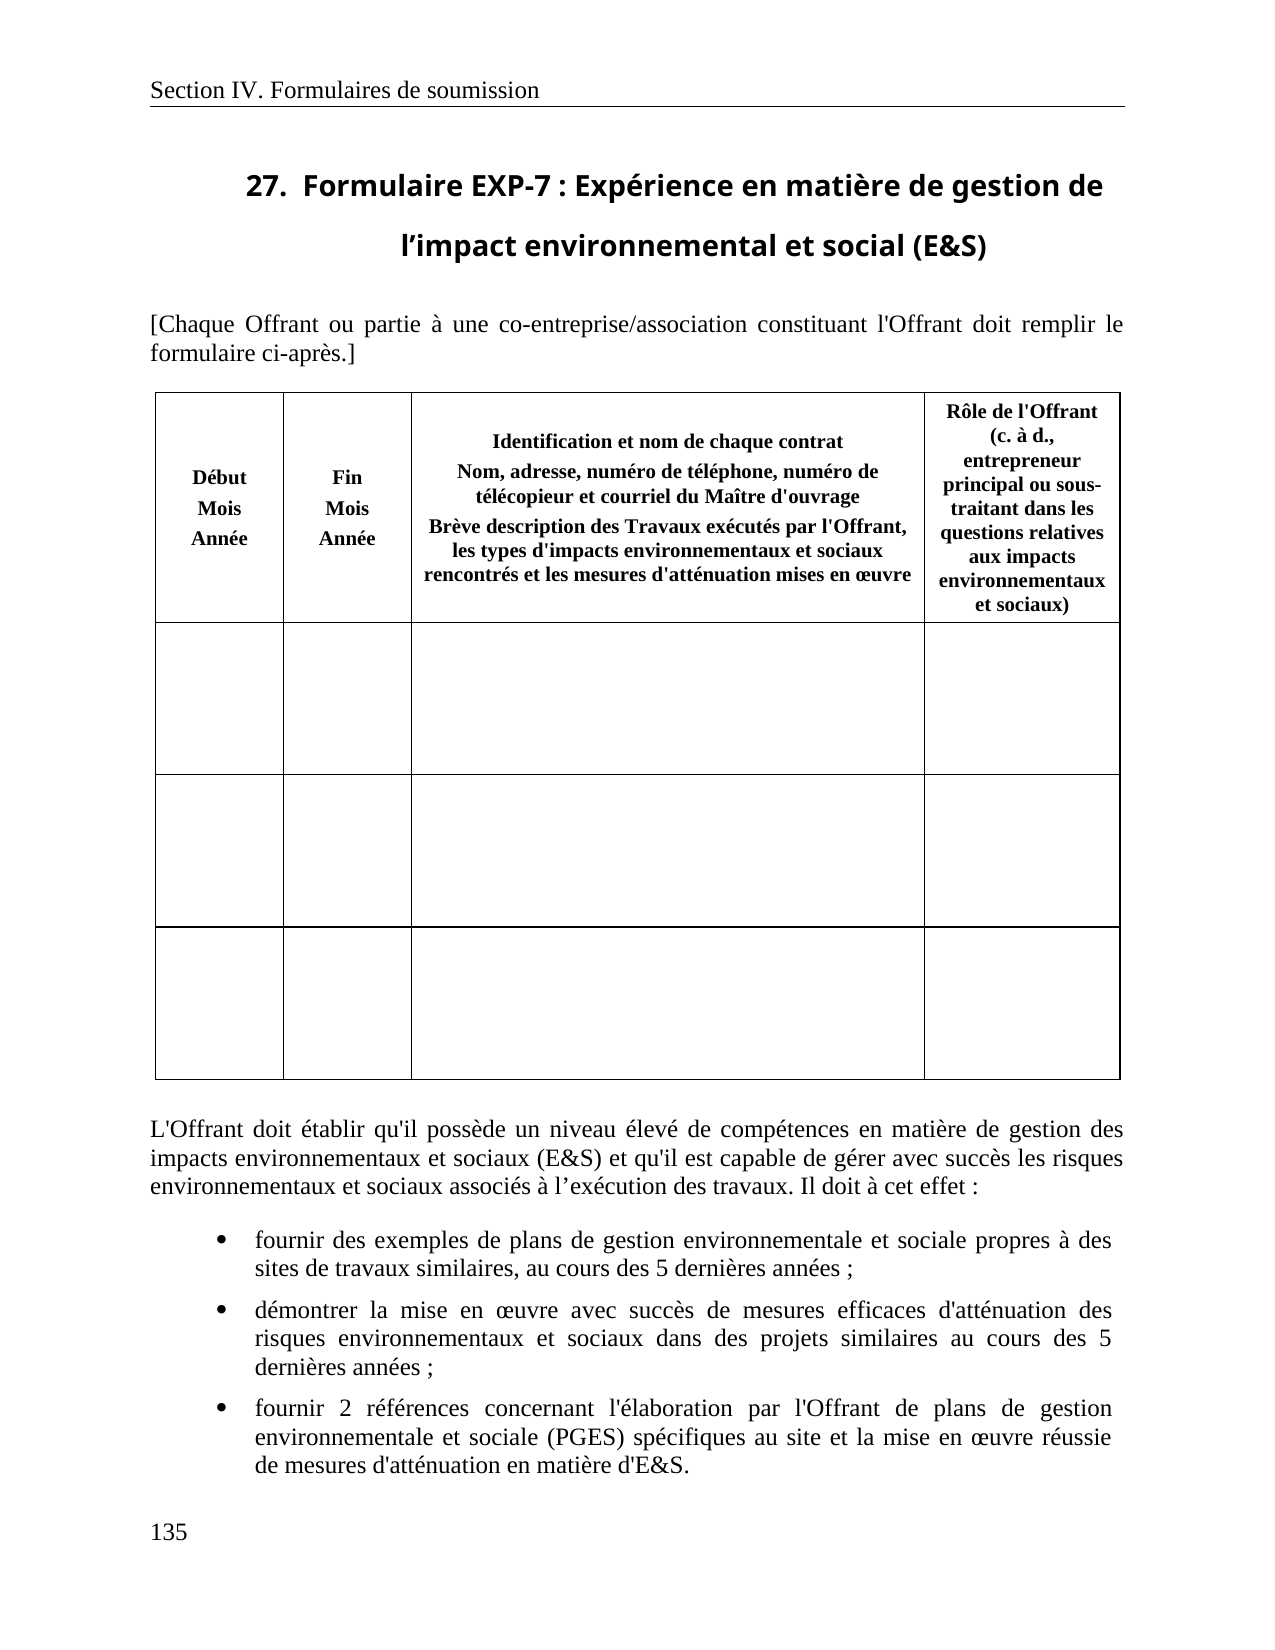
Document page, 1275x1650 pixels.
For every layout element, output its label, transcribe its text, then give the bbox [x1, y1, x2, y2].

table_header Identification et nom de chaque contrat Nom, adresse, numéro de téléphone, numéro de télécopieur et courriel du Maître d'ouvrage Brève description des Travaux exécutés par l'Offrant, les types d'impacts environnementaux et sociaux rencontrés et les mesures d'atténuation mises en œuvre [412, 393, 924, 622]
table_cell [156, 623, 283, 774]
table_cell [156, 928, 283, 1078]
table_cell [412, 928, 924, 1078]
table_header Rôle de l'Offrant (c. à d., entrepreneur principal ou sous-traitant dans les questions relatives aux impacts environnementaux et sociaux) [925, 393, 1119, 622]
text [Chaque Offrant ou partie à une co-entreprise/association constituant l'Offrant doit remplir le formulaire ci-après.] [150, 309, 1125, 367]
list fournir des exemples de plans de gestion environnementale et sociale propres à des sites de travaux similaires, au cours des 5 dernières années ; [217, 1225, 1113, 1282]
subtitle Formulaire EXP-7 : Expérience en matière de gestion de l’impact environnemental et social (E&S) [225, 166, 1125, 265]
list démontrer la mise en œuvre avec succès de mesures efficaces d'atténuation des risques environnementaux et sociaux dans des projets similaires au cours des 5 dernières années ; [217, 1295, 1113, 1381]
table_cell [284, 775, 411, 926]
table_cell [412, 623, 924, 774]
table_cell [412, 775, 924, 926]
table_cell [925, 775, 1119, 926]
table_header Fin Mois Année [284, 393, 411, 622]
table_cell [284, 623, 411, 774]
table_header Début Mois Année [156, 393, 283, 622]
table_cell [925, 928, 1119, 1078]
table_cell [925, 623, 1119, 774]
table_cell [284, 928, 411, 1078]
subtitle L'Offrant doit établir qu'il possède un niveau élevé de compétences en matière de gestion des impacts environnementaux et sociaux (E&S) et qu'il est capable de gérer avec succès les risques environnementaux et sociaux associés à l’exécution des travaux. Il doit à cet effet : [150, 1114, 1125, 1200]
list fournir 2 références concernant l'élaboration par l'Offrant de plans de gestion environnementale et sociale (PGES) spécifiques au site et la mise en œuvre réussie de mesures d'atténuation en matière d'E&S. [217, 1394, 1113, 1479]
table_cell [156, 775, 283, 926]
